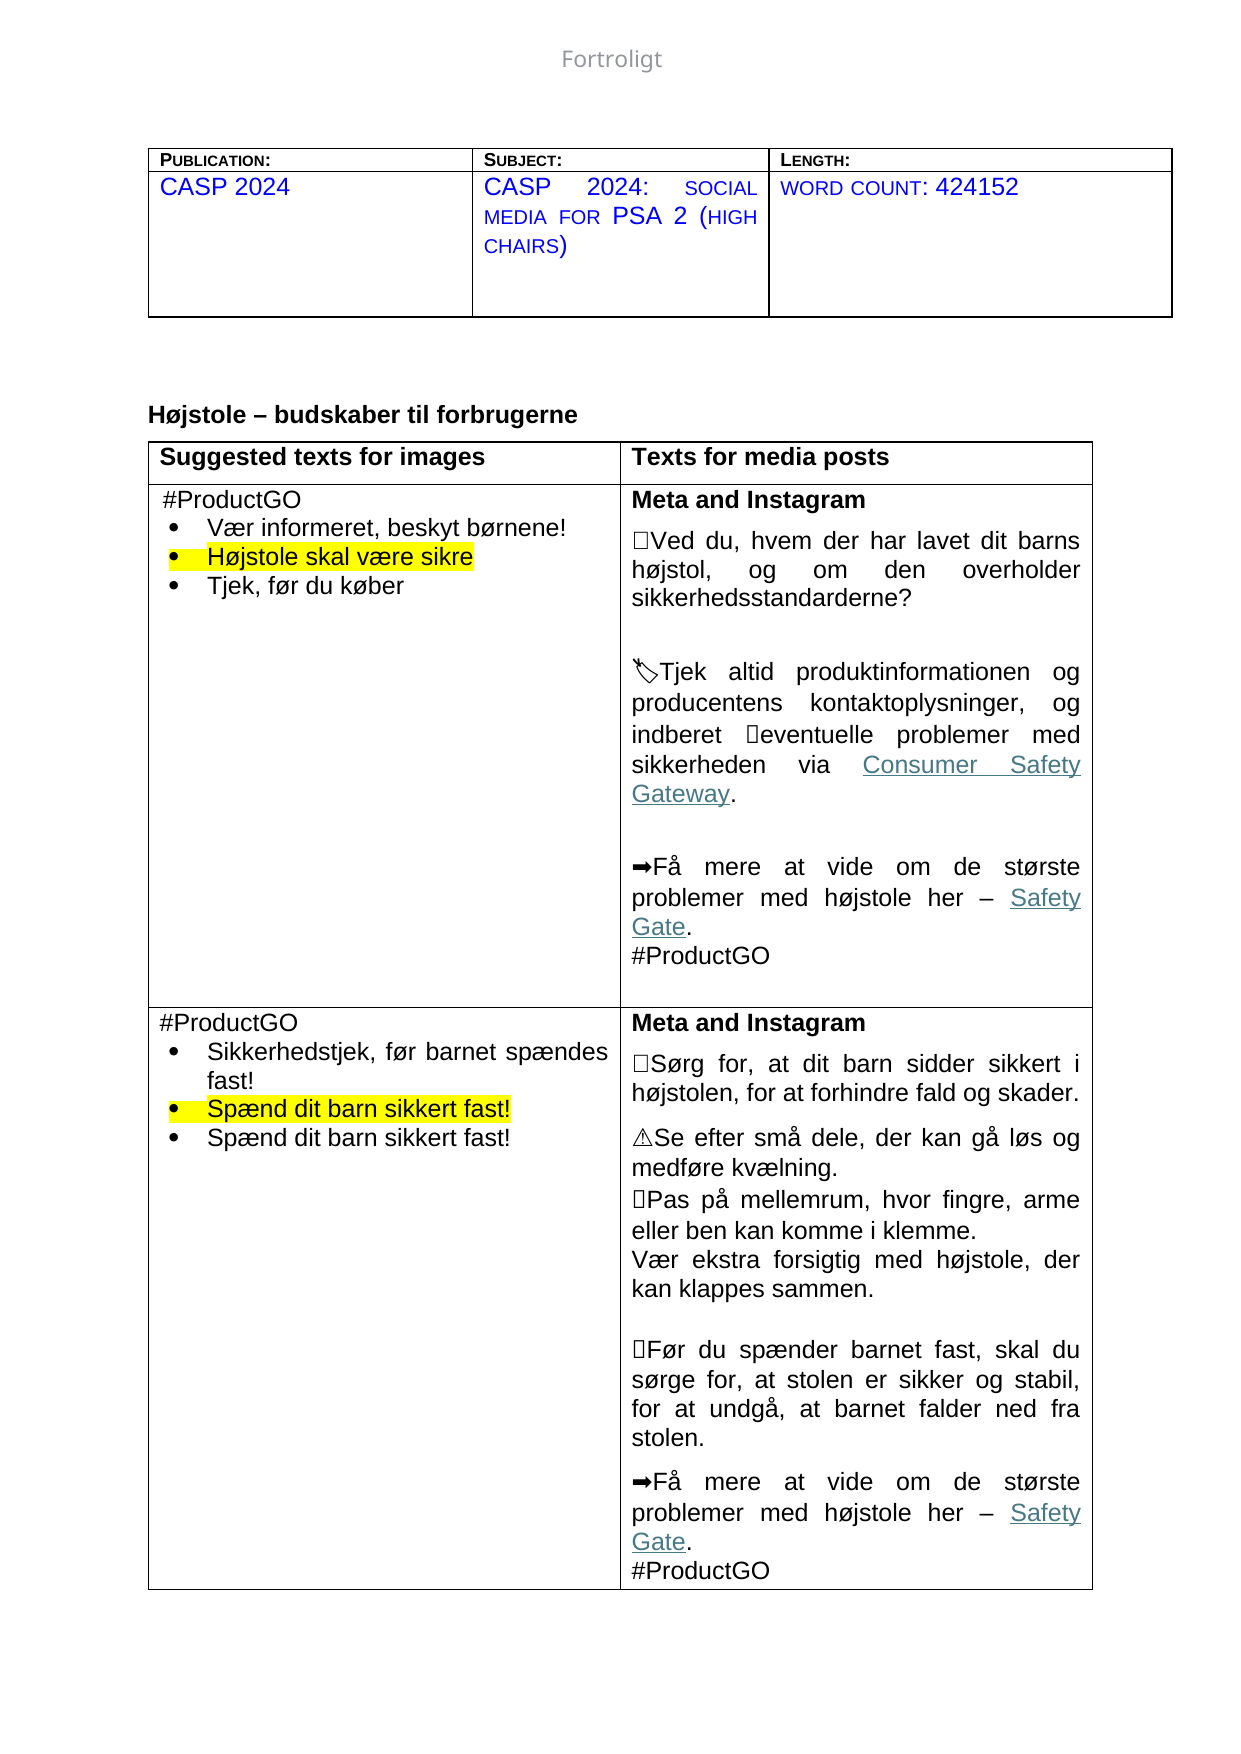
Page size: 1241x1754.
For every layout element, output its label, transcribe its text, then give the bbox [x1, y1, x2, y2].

table_cell CASP 2024 [149, 172, 472, 316]
table_cell word count: 424152 [770, 172, 1171, 316]
table_header Subject: [473, 149, 768, 171]
table_header Texts for media posts [621, 443, 1092, 484]
table_header Publication: [149, 149, 472, 171]
text Højstole – budskaber til forbrugerne [148, 400, 1093, 429]
table_header Suggested texts for images [149, 443, 620, 484]
table_cell CASP 2024: social media for PSA 2 (high chairs) [473, 172, 768, 316]
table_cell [621, 1008, 1092, 1589]
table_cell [149, 1008, 620, 1589]
table_cell Meta and Instagram 👶Ved du, hvem der har lavet dit barns højstol, og om den overholder sikkerhedsstandarderne? 🏷️Tjek altid produktinformationen og producentens kontaktoplysninger, og indberet 🚨eventuelle problemer med sikkerheden via Consumer Safety Gateway. ➡️Få mere at vide om de største problemer med højstole her – Safety Gate. #ProductGO [621, 485, 1092, 1007]
table_cell #ProductGO Vær informeret, beskyt børnene! Højstole skal være sikre Tjek, før du køber [149, 485, 620, 1007]
table_header Length: [770, 149, 1171, 171]
